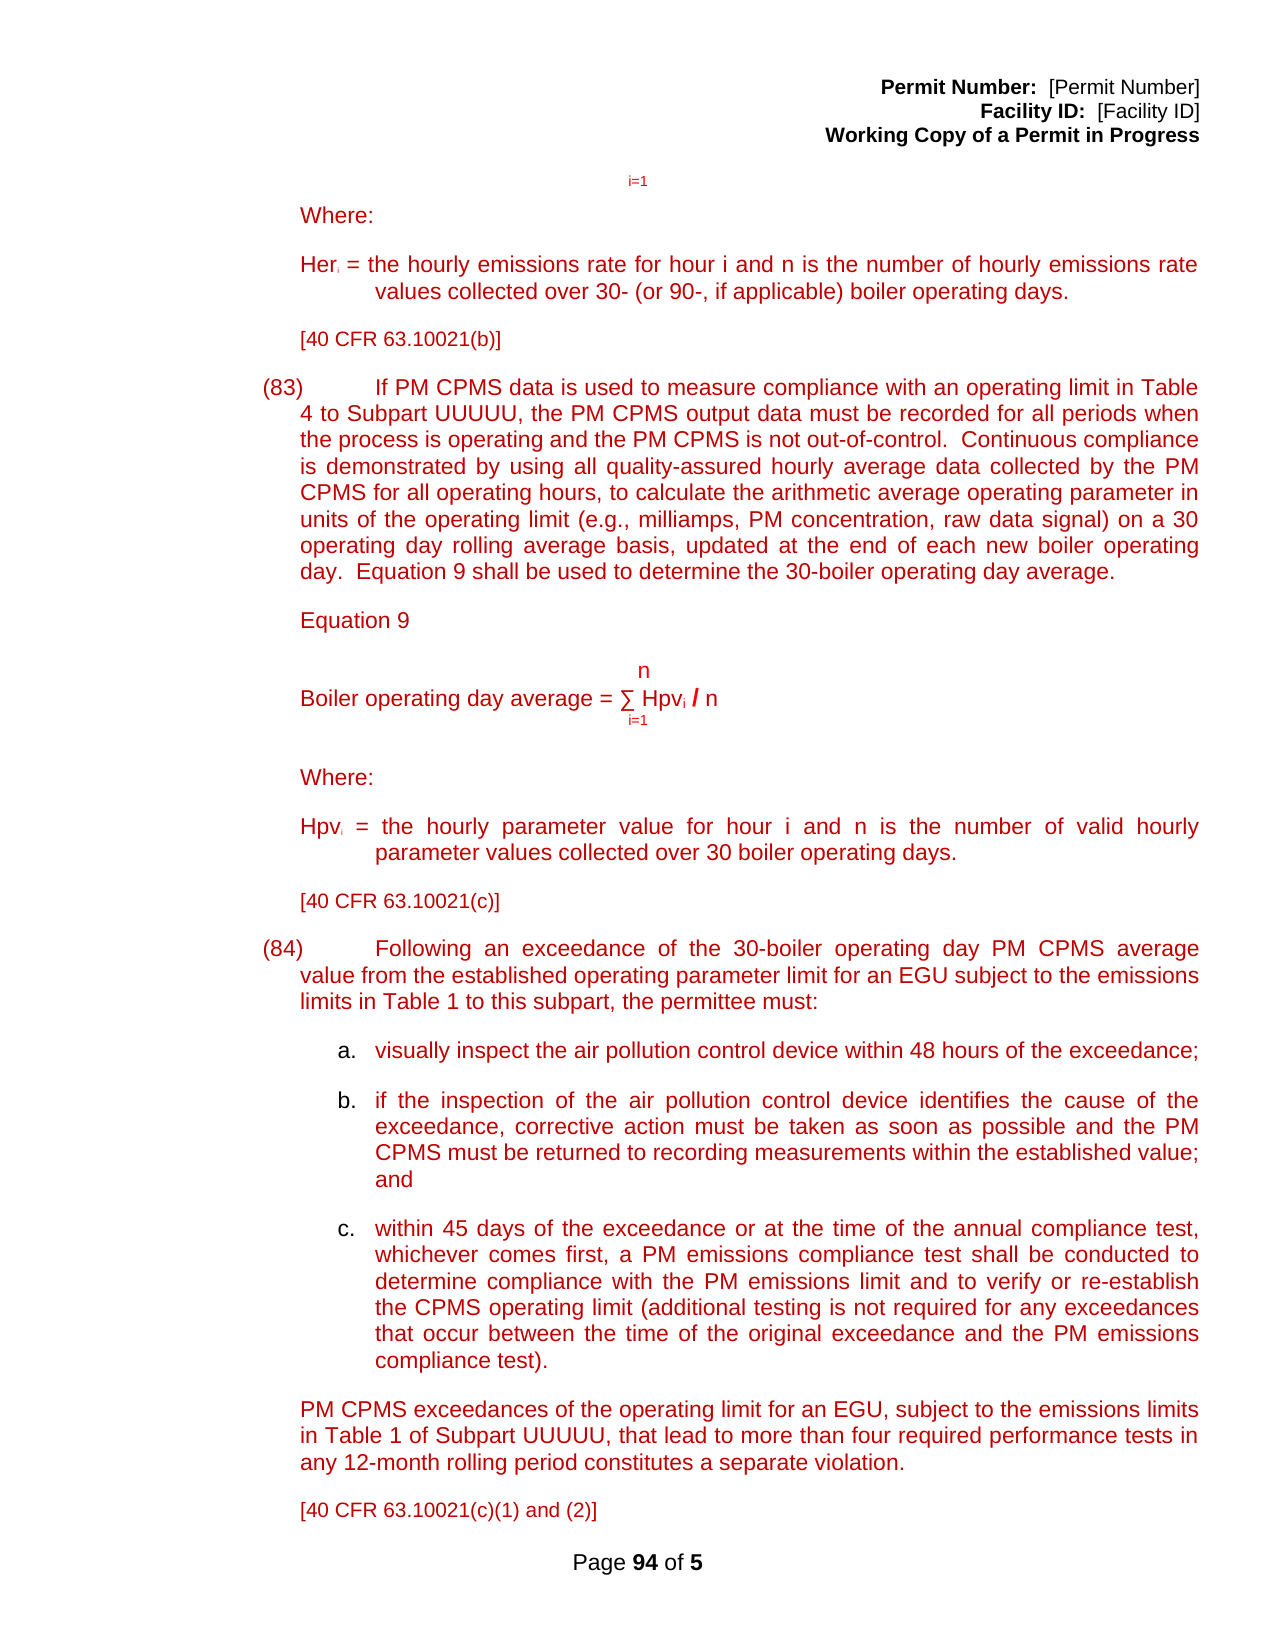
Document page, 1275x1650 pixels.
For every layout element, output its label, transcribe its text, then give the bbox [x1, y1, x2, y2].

text Heri = the hourly emissions rate for hour i and n is the number of hourly emissions rate values collected over 30- (or 90-, if applicable) boiler operating days. [300, 251, 1200, 304]
text [40 CFR 63.10021(c)(1) and (2)] [300, 1498, 1200, 1522]
text visually inspect the air pollution control device within 48 hours of the exceedance; [337, 1037, 1200, 1064]
list i=1 [628, 712, 1200, 741]
text if the inspection of the air pollution control device identifies the cause of the exceedance, corrective action must be taken as soon as possible and the PM CPMS must be returned to recording measurements within the established value; and [337, 1087, 1200, 1192]
list n [637, 657, 1200, 683]
text Hpvi = the hourly parameter value for hour i and n is the number of valid hourly parameter values collected over 30 boiler operating days. [300, 813, 1200, 866]
text within 45 days of the exceedance or at the time of the annual compliance test, whichever comes first, a PM emissions compliance test shall be conducted to determine compliance with the PM emissions limit and to verify or re-establish the CPMS operating limit (additional testing is not required for any exceedances that occur between the time of the original exceedance and the PM emissions compliance test). [337, 1215, 1200, 1373]
text [40 CFR 63.10021(b)] [300, 327, 1200, 351]
text Equation 9 [300, 607, 1200, 634]
text Following an exceedance of the 30-boiler operating day PM CPMS average value from the established operating parameter limit for an EGU subject to the emissions limits in Table 1 to this subpart, the permittee must: [262, 935, 1200, 1014]
text i=1 [300, 173, 1200, 202]
text Where: [300, 763, 1200, 790]
text If PM CPMS data is used to measure compliance with an operating limit in Table 4 to Subpart UUUUU, the PM CPMS output data must be recorded for all periods when the process is operating and the PM CPMS is not out-of-control. Continuous compliance is demonstrated by using all quality-assured hourly average data collected by the PM CPMS for all operating hours, to calculate the arithmetic average operating parameter in units of the operating limit (e.g., milliamps, PM concentration, raw data signal) on a 30 operating day rolling average basis, updated at the end of each new boiler operating day. Equation 9 shall be used to determine the 30-boiler operating day average. [262, 374, 1200, 584]
text [40 CFR 63.10021(c)] [300, 888, 1200, 912]
text PM CPMS exceedances of the operating limit for an EGU, subject to the emissions limits in Table 1 of Subpart UUUUU, that lead to more than four required performance tests in any 12-month rolling period constitutes a separate violation. [300, 1396, 1200, 1475]
text Boiler operating day average = ∑ Hpvi / n [300, 683, 1200, 712]
text Where: [300, 202, 1200, 228]
